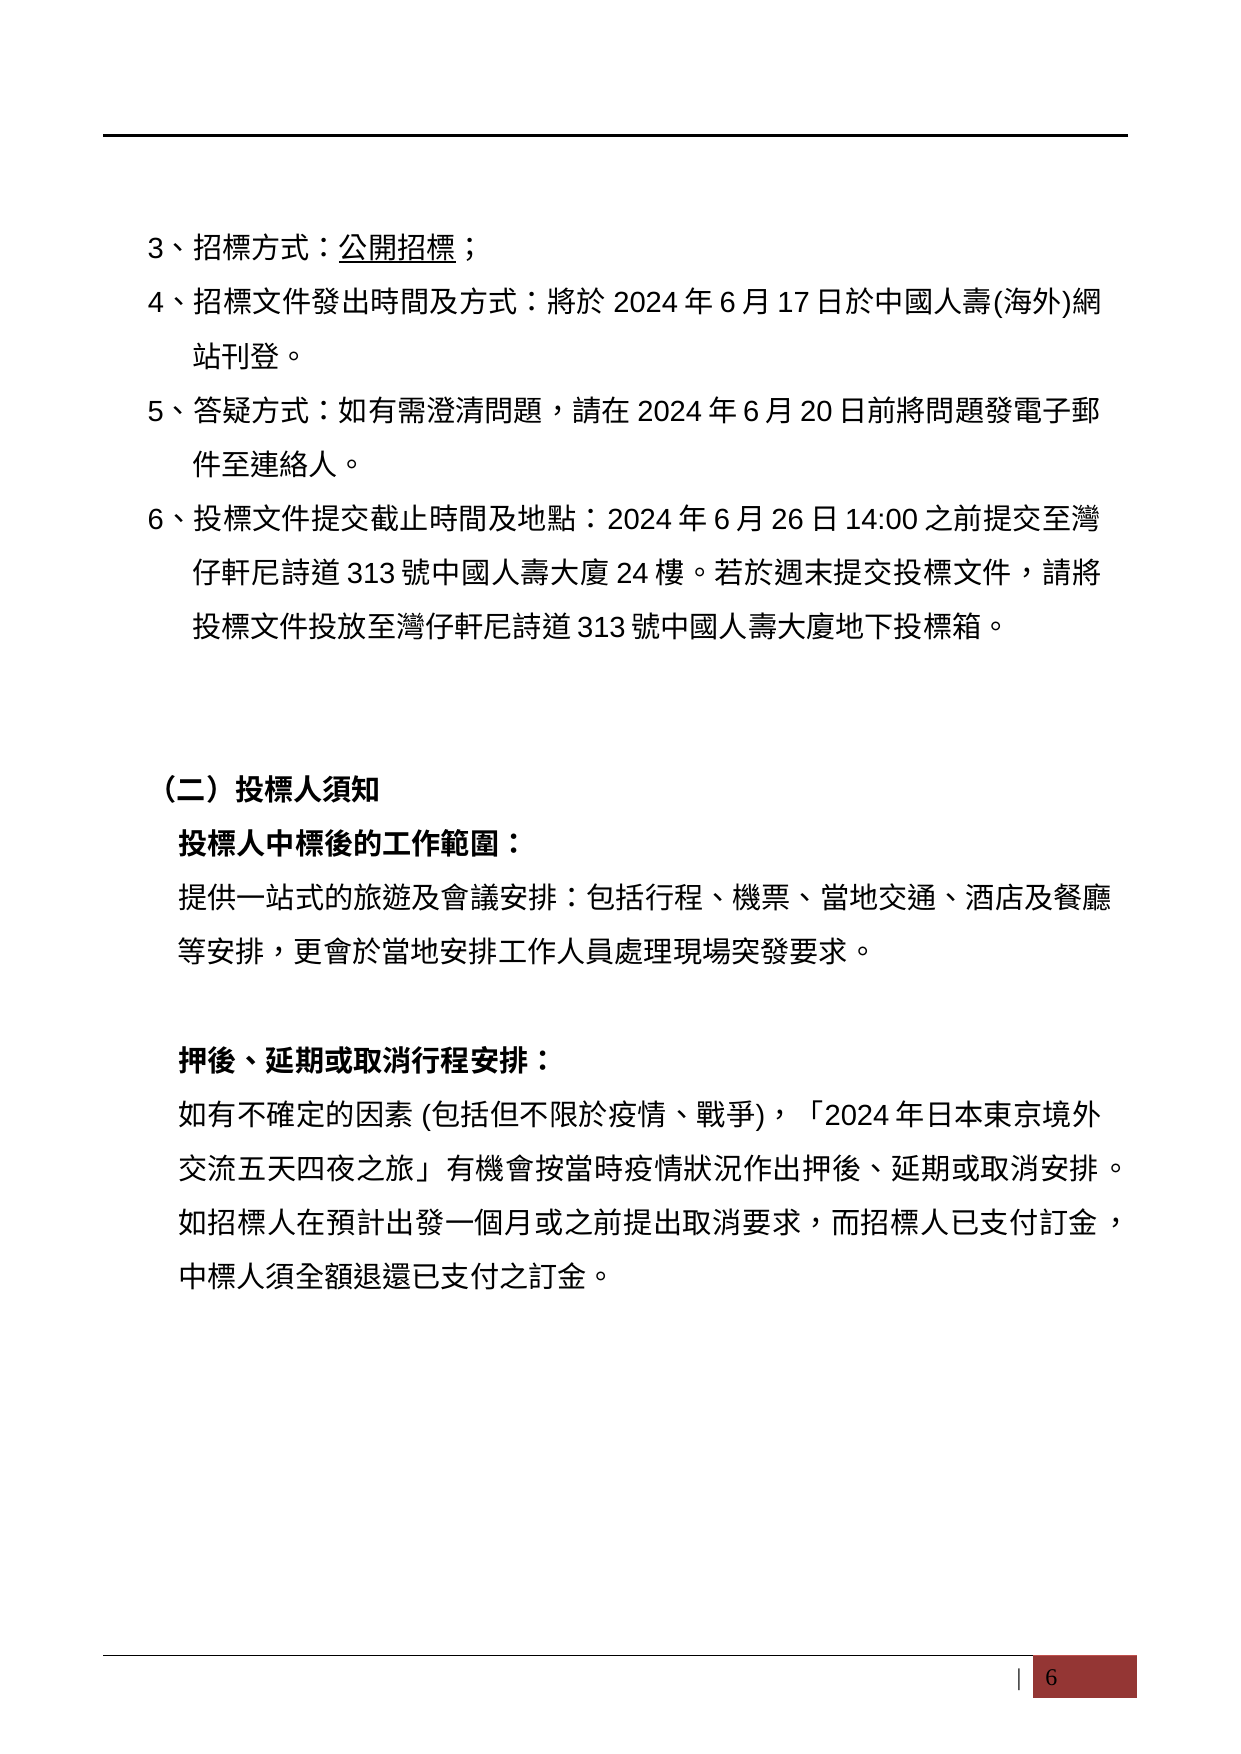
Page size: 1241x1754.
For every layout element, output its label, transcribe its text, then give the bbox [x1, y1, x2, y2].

text 6、投標文件提交截止時間及地點：2024年6月26日14:00之前提交至灣仔軒尼詩道313號中國人壽大廈24樓。若於週末提交投標文件，請將投標文件投放至灣仔軒尼詩道313號中國人壽大廈地下投標箱。 [147, 486, 1101, 649]
text 提供一站式的旅遊及會議安排：包括行程、機票、當地交通、酒店及餐廳等安排，更會於當地安排工作人員處理現場突發要求。 [162, 865, 1137, 974]
text 押後、延期或取消行程安排： [147, 1028, 1101, 1082]
text 投標人中標後的工作範圍： [103, 811, 1101, 865]
text 3、招標方式：公開招標； [147, 215, 1101, 269]
text （二）投標人須知 [147, 757, 1101, 811]
text 5、答疑方式：如有需澄清問題，請在2024年6月20日前將問題發電子郵件至連絡人。 [147, 378, 1101, 486]
text 如有不確定的因素 (包括但不限於疫情、戰爭)，「2024年日本東京境外交流五天四夜之旅」有機會按當時疫情狀況作出押後、延期或取消安排。如招標人在預計出發一個月或之前提出取消要求，而招標人已支付訂金，中標人須全額退還已支付之訂金。 [178, 1082, 1101, 1299]
text 4、招標文件發出時間及方式：將於2024年6月17日於中國人壽(海外)網站刊登。 [148, 269, 1101, 378]
